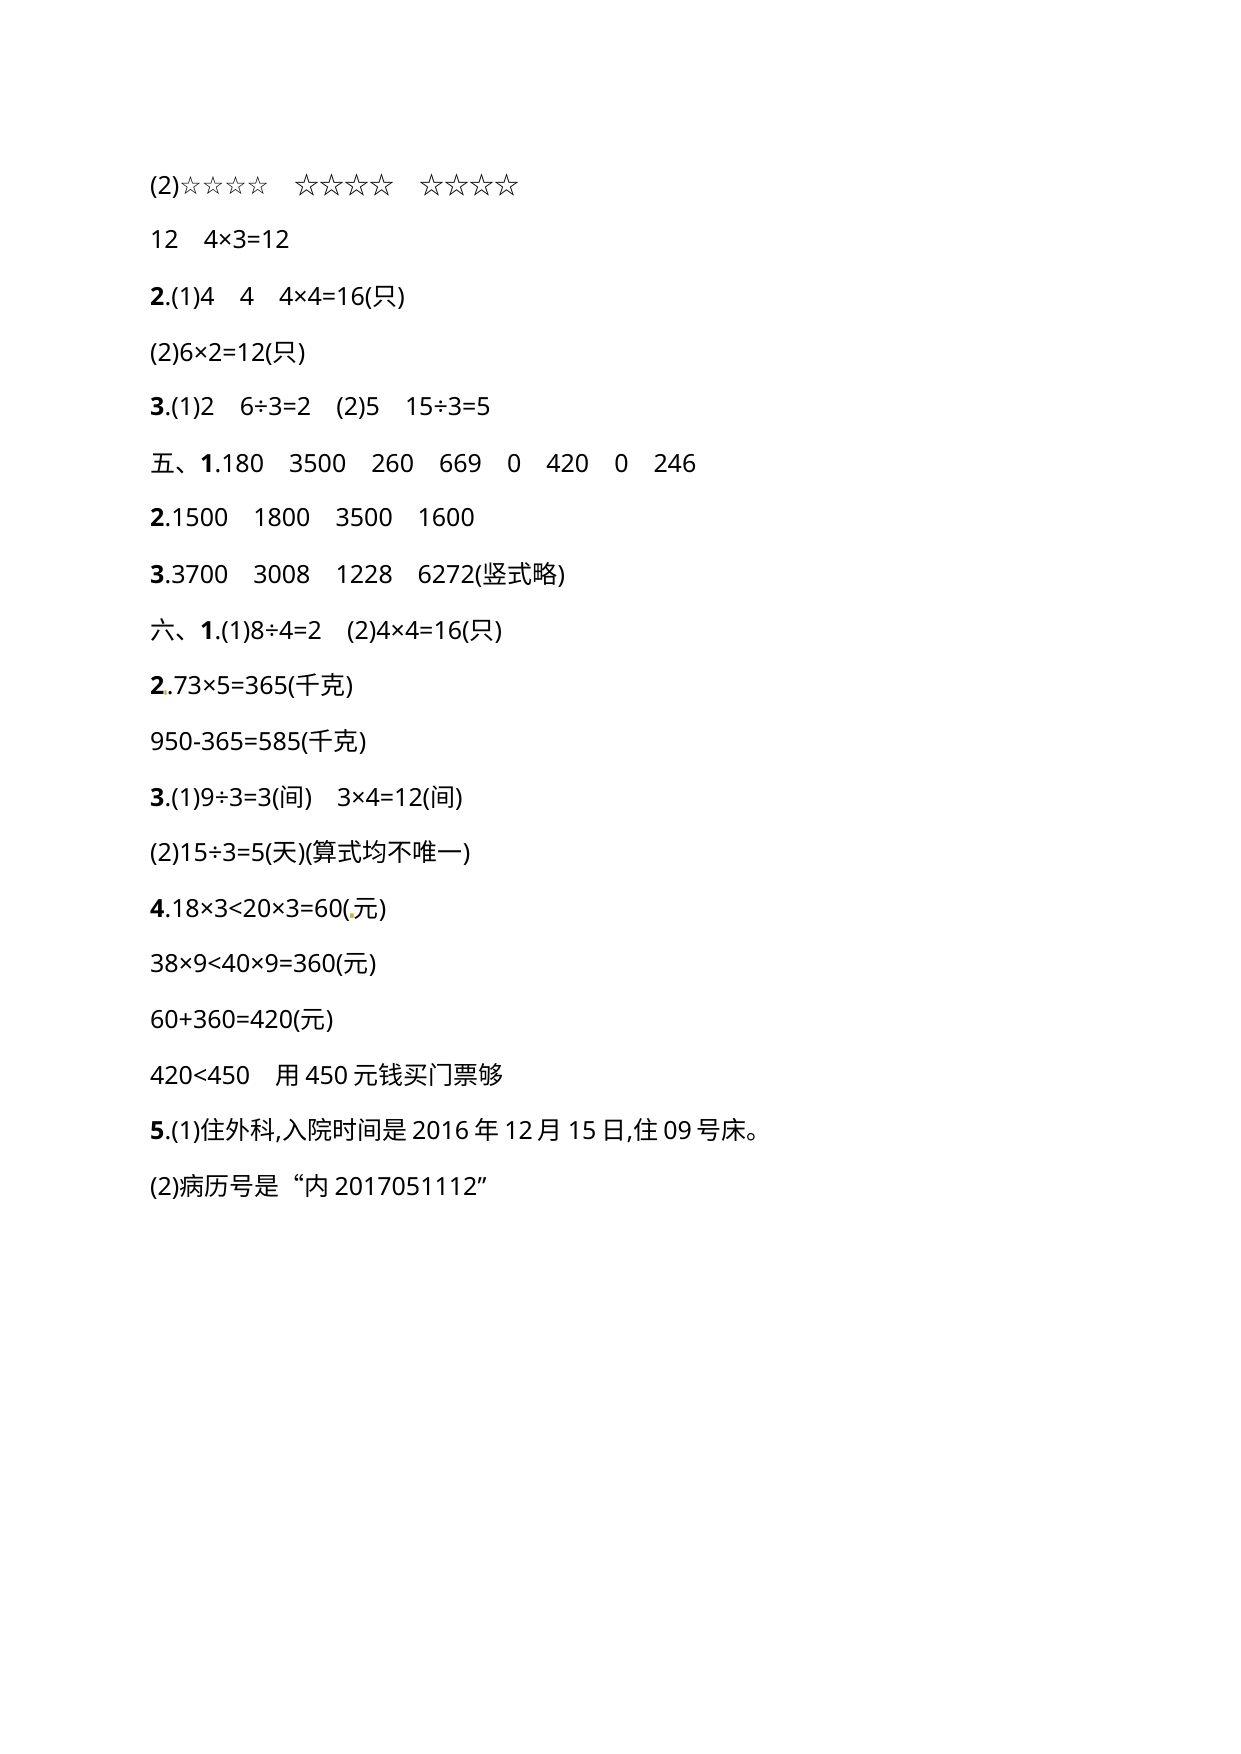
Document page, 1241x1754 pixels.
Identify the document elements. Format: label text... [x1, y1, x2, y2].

text 12 4×3=12 [150, 220, 1090, 258]
text 2.(1)4 4 4×4=16(只) [150, 276, 1090, 313]
text 4.18×3<20×3=60(元) [150, 888, 1090, 925]
text (2)15÷3=5(天)(算式均不唯一) [150, 832, 1090, 869]
text 3.3700 3008 1228 6272(竖式略) [150, 554, 1090, 591]
text 60+360=420(元) [150, 999, 1090, 1036]
text 5.(1)住外科,入院时间是2016年12月15日,住09号床。 [150, 1110, 1090, 1148]
text 38×9<40×9=360(元) [150, 943, 1090, 981]
text (2)☆☆☆☆ ☆☆☆☆ ☆☆☆☆ [150, 164, 1090, 202]
text (2)病历号是“内2017051112” [150, 1166, 1090, 1203]
text 3.(1)2 6÷3=2 (2)5 15÷3=5 [150, 387, 1090, 424]
text 五、1.180 3500 260 669 0 420 0 246 [150, 443, 1090, 480]
text 3.(1)9÷3=3(间) 3×4=12(间) [150, 776, 1090, 814]
text 六、1.(1)8÷4=2 (2)4×4=16(只) [150, 609, 1090, 647]
text (2)6×2=12(只) [150, 331, 1090, 369]
text 2.73×5=365(千克) [150, 665, 1090, 703]
text 420<450 用450元钱买门票够 [150, 1054, 1090, 1092]
text 2.1500 1800 3500 1600 [150, 498, 1090, 536]
text 950-365=585(千克) [150, 721, 1090, 758]
